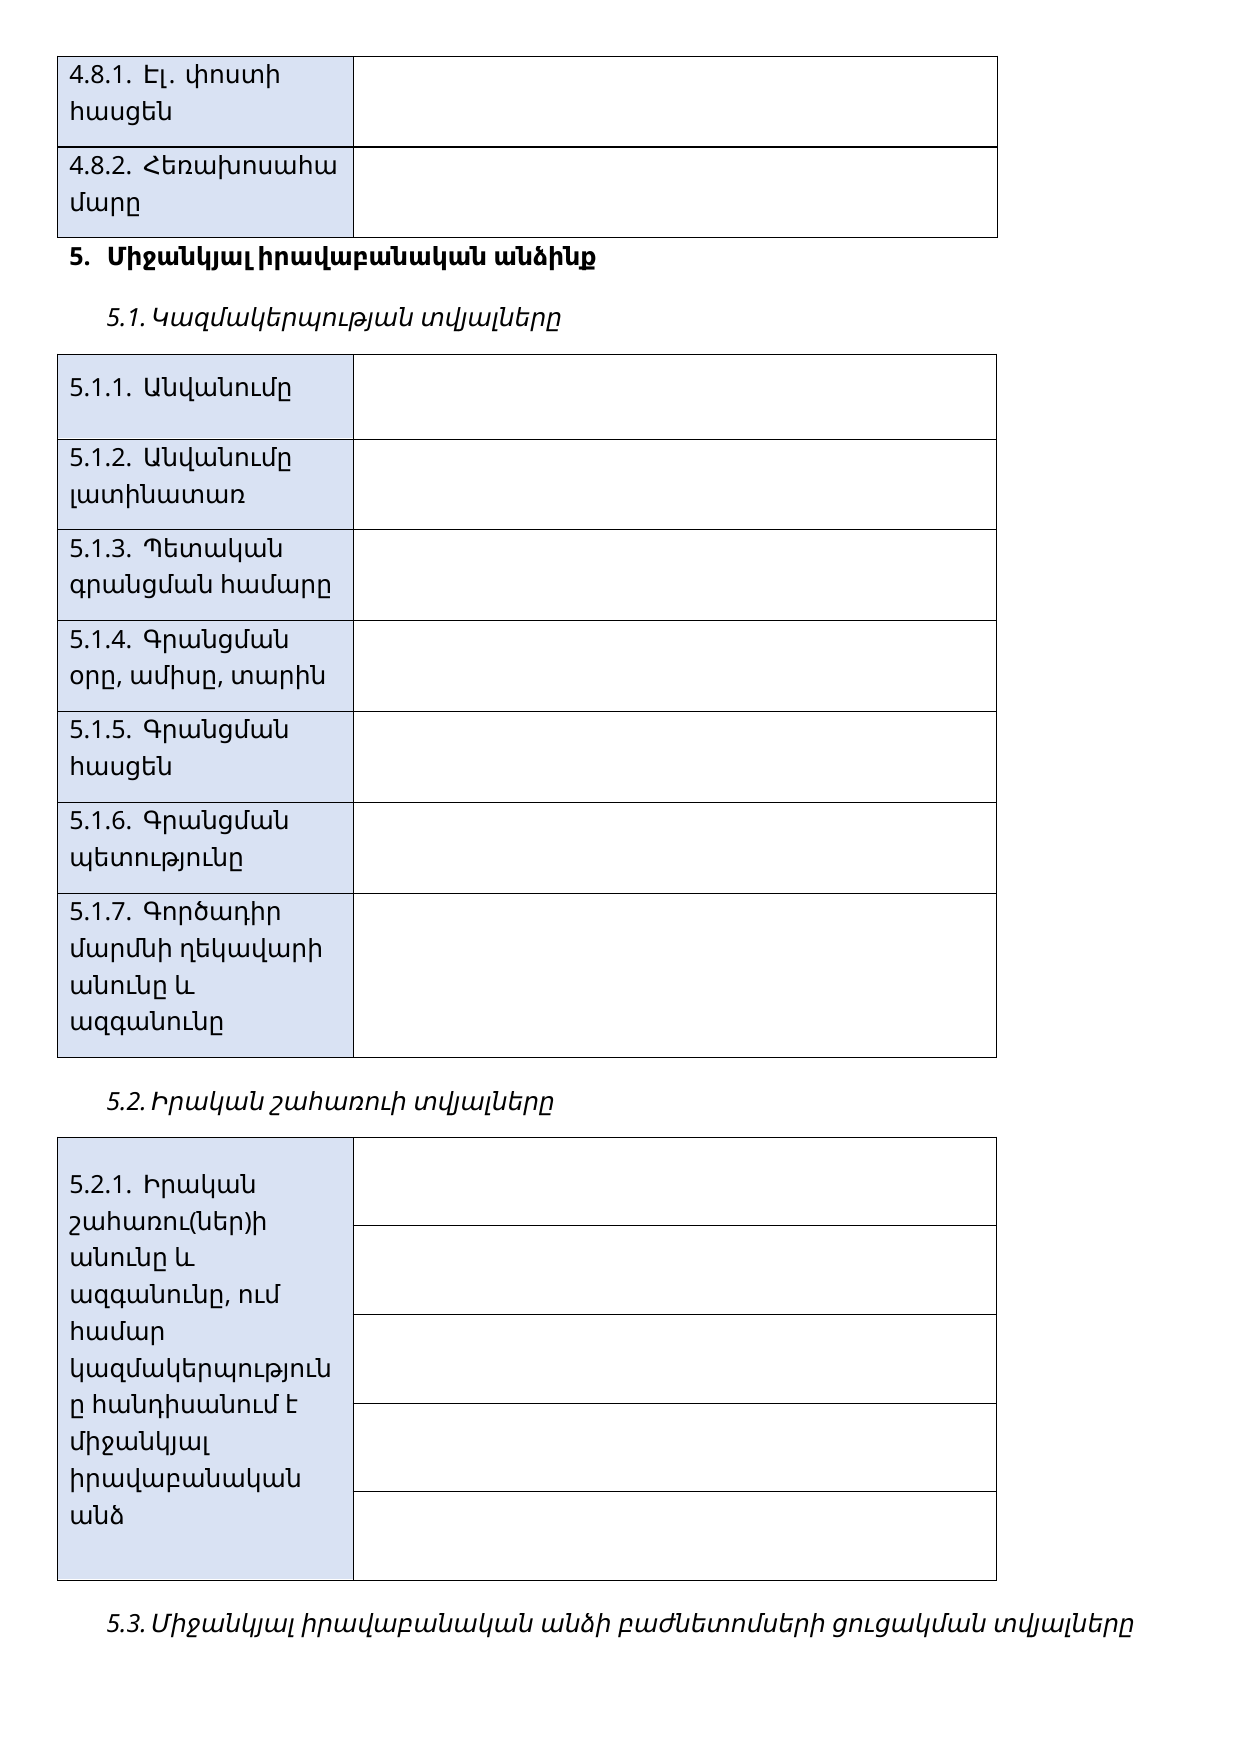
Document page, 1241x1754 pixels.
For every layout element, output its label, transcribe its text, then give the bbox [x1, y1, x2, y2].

table_cell [354, 621, 996, 711]
table_cell [354, 1492, 996, 1579]
table_cell Գրանցման հասցեն [58, 712, 353, 802]
table_cell [354, 894, 996, 1057]
table_header [354, 57, 997, 146]
table_header Անվանումը [58, 355, 353, 438]
table_cell [354, 530, 996, 620]
table_cell [354, 1226, 996, 1314]
table_cell Գրանցման օրը, ամիսը, տարին [58, 621, 353, 711]
table_cell [354, 712, 996, 802]
list Կազմակերպության տվյալները [106, 300, 1167, 334]
table_cell Գործադիր մարմնի ղեկավարի անունը և ազգանունը [58, 894, 353, 1057]
table_cell Անվանումը լատինատառ [58, 440, 353, 529]
table_cell Գրանցման պետությունը [58, 803, 353, 893]
table_header Իրական շահառու(ներ)ի անունը և ազգանունը, ում համար կազմակերպությունը հանդիսանում է միջանկյալ իրավաբանական անձ [58, 1138, 353, 1579]
table_header Էլ․ փոստի հասցեն [58, 57, 353, 146]
table_cell Հեռախոսահամարը [58, 148, 353, 237]
table_cell [354, 1404, 996, 1491]
table_header [354, 355, 996, 438]
list Միջանկյալ իրավաբանական անձինք [69, 238, 1167, 272]
list Իրական շահառուի տվյալները [106, 1083, 1167, 1117]
table_cell [354, 148, 997, 237]
table_cell [354, 1315, 996, 1402]
table_cell Պետական գրանցման համարը [58, 530, 353, 620]
table_header [354, 1138, 996, 1225]
table_cell [354, 803, 996, 893]
list Միջանկյալ իրավաբանական անձի բաժնետոմսերի ցուցակման տվյալները [106, 1606, 1167, 1640]
table_cell [354, 440, 996, 529]
